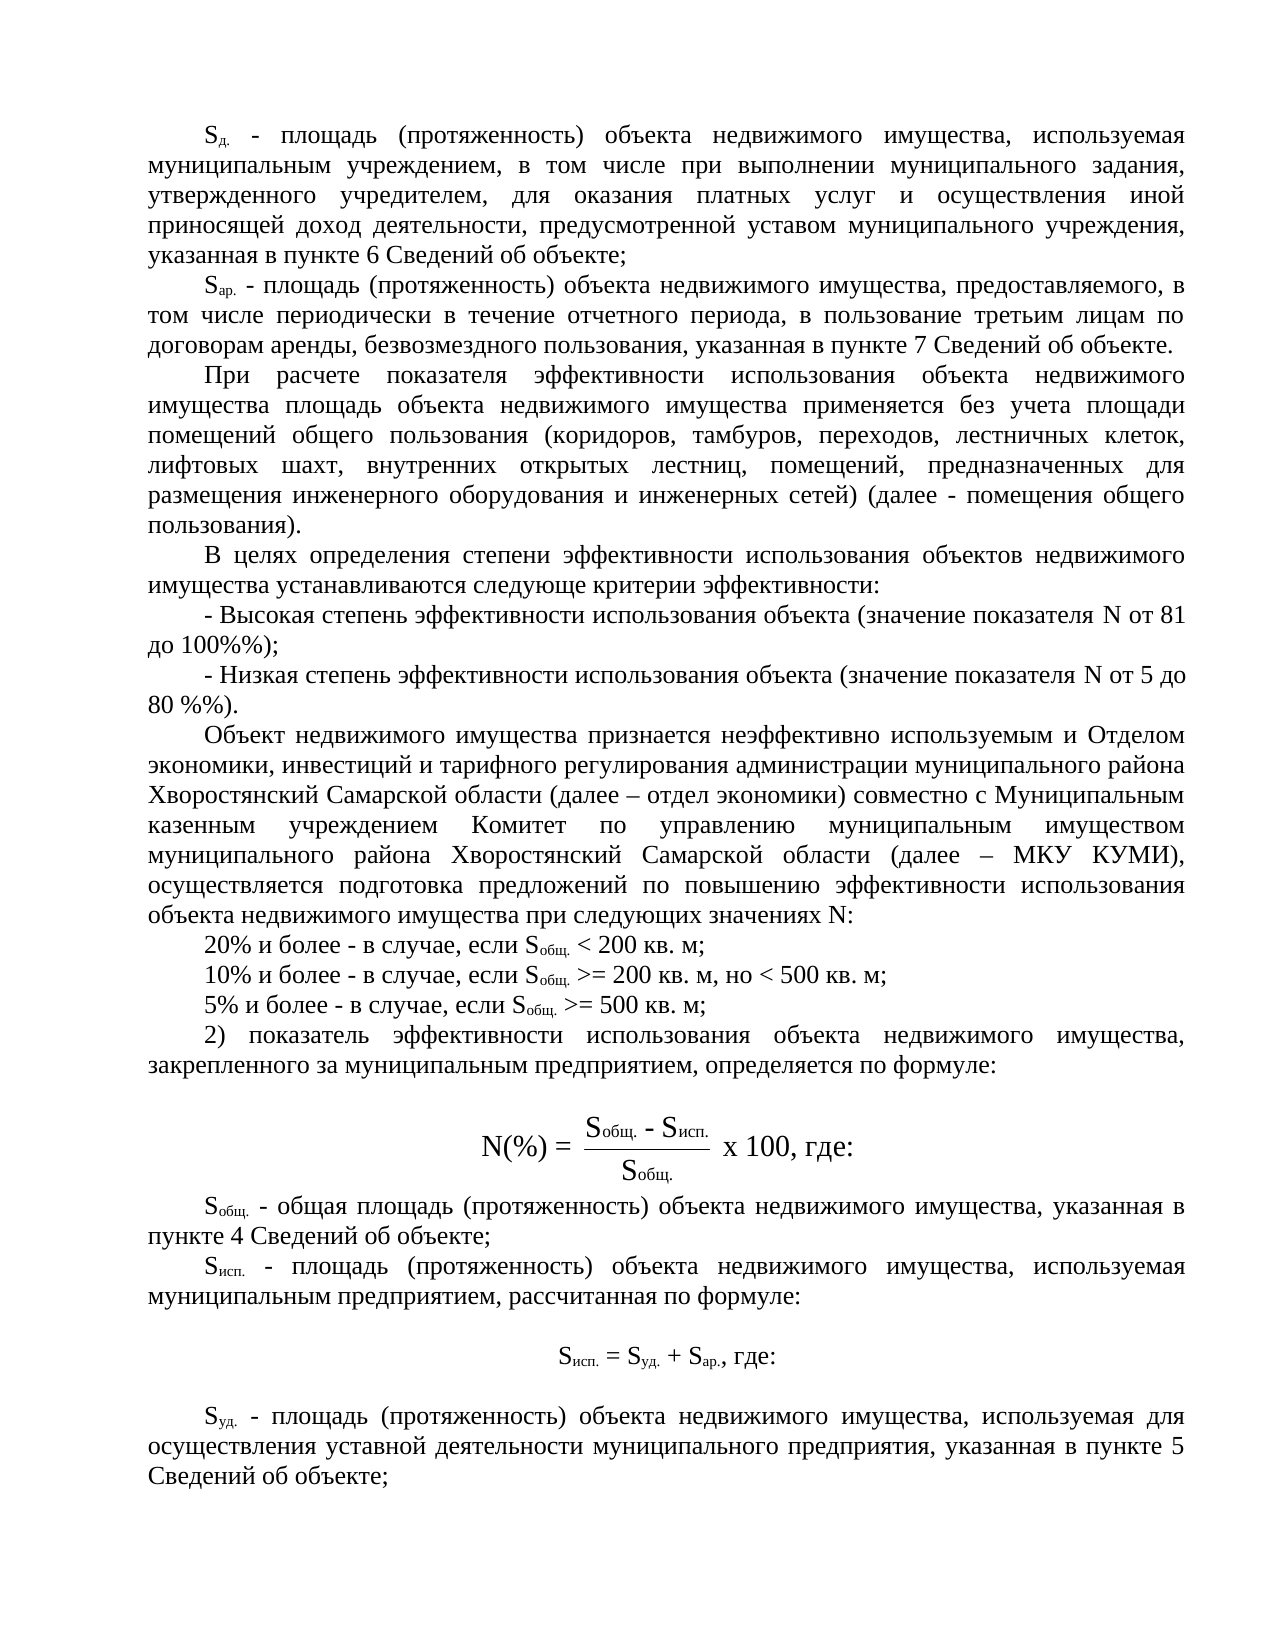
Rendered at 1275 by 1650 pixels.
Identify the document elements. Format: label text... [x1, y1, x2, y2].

text Sуд. - площадь (протяженность) объекта недвижимого имущества, используемая для осуществления уставной деятельности муниципального предприятия, указанная в пункте 5 Сведений об объекте; [148, 1400, 1186, 1490]
text 2) показатель эффективности использования объекта недвижимого имущества, закрепленного за муниципальным предприятием, определяется по формуле: [148, 1019, 1186, 1079]
text Sисп. - площадь (протяженность) объекта недвижимого имущества, используемая муниципальным предприятием, рассчитанная по формуле: [148, 1250, 1186, 1310]
text Sд. - площадь (протяженность) объекта недвижимого имущества, используемая муниципальным учреждением, в том числе при выполнении муниципального задания, утвержденного учредителем, для оказания платных услуг и осуществления иной приносящей доход деятельности, предусмотренной уставом муниципального учреждения, указанная в пункте 6 Сведений об объекте; [148, 119, 1186, 269]
text В целях определения степени эффективности использования объектов недвижимого имущества устанавливаются следующе критерии эффективности: [148, 539, 1186, 599]
text При расчете показателя эффективности использования объекта недвижимого имущества площадь объекта недвижимого имущества применяется без учета площади помещений общего пользования (коридоров, тамбуров, переходов, лестничных клеток, лифтовых шахт, внутренних открытых лестниц, помещений, предназначенных для размещения инженерного оборудования и инженерных сетей) (далее - помещения общего пользования). [148, 359, 1186, 539]
text 5% и более - в случае, если Sобщ. >= 500 кв. м; [148, 989, 1186, 1019]
text Объект недвижимого имущества признается неэффективно используемым и Отделом экономики, инвестиций и тарифного регулирования администрации муниципального района Хворостянский Самарской области (далее – отдел экономики) совместно с Муниципальным казенным учреждением Комитет по управлению муниципальным имуществом муниципального района Хворостянский Самарской области (далее – МКУ КУМИ), осуществляется подготовка предложений по повышению эффективности использования объекта недвижимого имущества при следующих значениях N: [148, 719, 1186, 929]
text - Высокая степень эффективности использования объекта (значение показателя N от 81 до 100%%); [148, 599, 1186, 659]
text Sобщ. - общая площадь (протяженность) объекта недвижимого имущества, указанная в пункте 4 Сведений об объекте; [148, 1190, 1186, 1250]
text - Низкая степень эффективности использования объекта (значение показателя N от 5 до 80 %%). [148, 659, 1186, 719]
text Sисп. = Sуд. + Sар., где: [148, 1340, 1186, 1370]
text 10% и более - в случае, если Sобщ. >= 200 кв. м, но < 500 кв. м; [148, 959, 1186, 989]
text 20% и более - в случае, если Sобщ. < 200 кв. м; [148, 929, 1186, 959]
text Sар. - площадь (протяженность) объекта недвижимого имущества, предоставляемого, в том числе периодически в течение отчетного периода, в пользование третьим лицам по договорам аренды, безвозмездного пользования, указанная в пункте 7 Сведений об объекте. [148, 269, 1186, 359]
